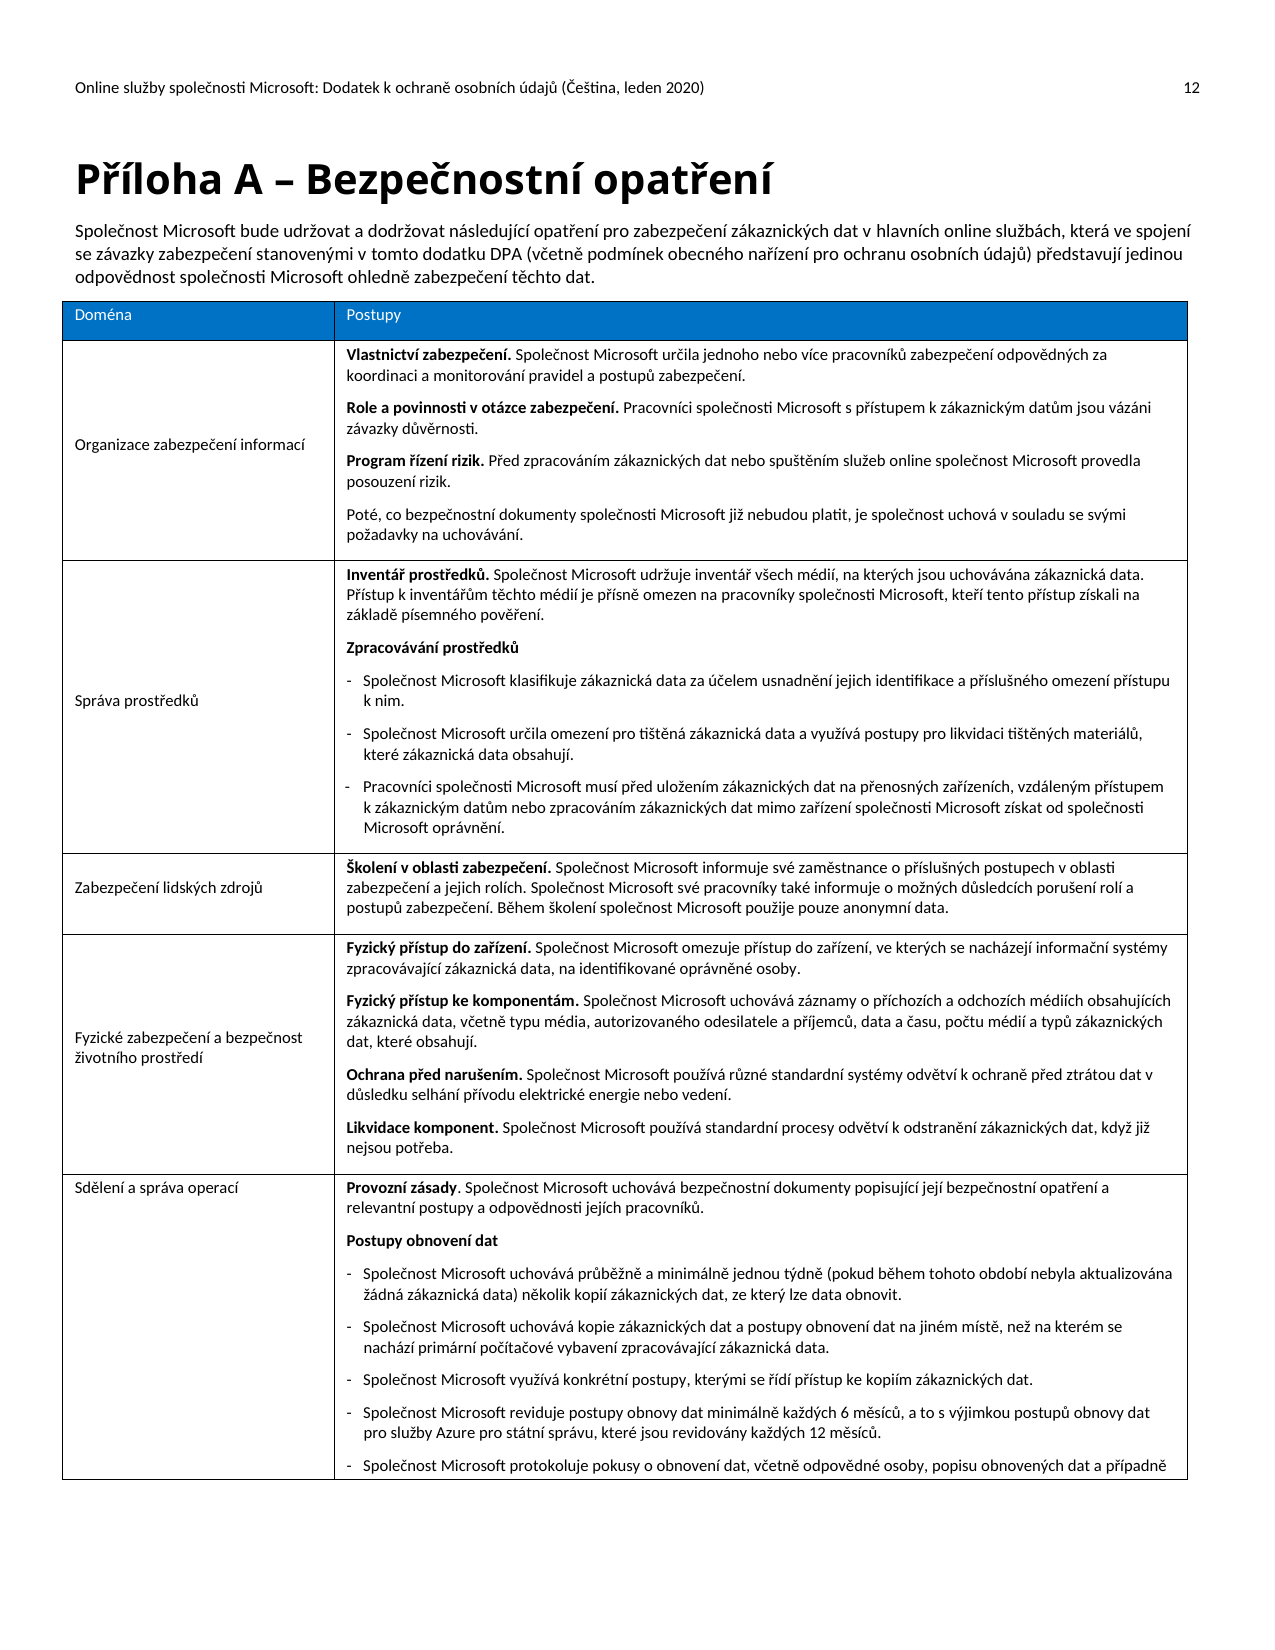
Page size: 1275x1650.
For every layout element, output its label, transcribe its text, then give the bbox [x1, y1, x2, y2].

table_cell Školení v oblasti zabezpečení. Společnost Microsoft informuje své zaměstnance o příslušných postupech v oblasti zabezpečení a jejich rolích. Společnost Microsoft své pracovníky také informuje o možných důsledcích porušení rolí a postupů zabezpečení. Během školení společnost Microsoft použije pouze anonymní data. [335, 854, 1187, 933]
subtitle Příloha A – Bezpečnostní opatření [75, 150, 1200, 207]
table_cell Zabezpečení lidských zdrojů [63, 854, 334, 933]
table_cell Fyzický přístup do zařízení. Společnost Microsoft omezuje přístup do zařízení, ve kterých se nacházejí informační systémy zpracovávající zákaznická data, na identifikované oprávněné osoby. Fyzický přístup ke komponentám. Společnost Microsoft uchovává záznamy o příchozích a odchozích médiích obsahujících zákaznická data, včetně typu média, autorizovaného odesilatele a příjemců, data a času, počtu médií a typů zákaznických dat, které obsahují. Ochrana před narušením. Společnost Microsoft používá různé standardní systémy odvětví k ochraně před ztrátou dat v důsledku selhání přívodu elektrické energie nebo vedení. Likvidace komponent. Společnost Microsoft používá standardní procesy odvětví k odstranění zákaznických dat, když již nejsou potřeba. [335, 935, 1187, 1173]
list Společnost Microsoft bude udržovat a dodržovat následující opatření pro zabezpečení zákaznických dat v hlavních online službách, která ve spojení se závazky zabezpečení stanovenými v tomto dodatku DPA (včetně podmínek obecného nařízení pro ochranu osobních údajů) představují jedinou odpovědnost společnosti Microsoft ohledně zabezpečení těchto dat. [75, 219, 1200, 288]
table_cell Organizace zabezpečení informací [63, 341, 334, 560]
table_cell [335, 1175, 1187, 1479]
table_cell Fyzické zabezpečení a bezpečnost životního prostředí [63, 935, 334, 1173]
table_cell Sdělení a správa operací [63, 1175, 334, 1479]
table_header Postupy [335, 302, 1187, 340]
table_cell Správa prostředků [63, 561, 334, 853]
table_header Doména [63, 302, 334, 340]
table_cell Vlastnictví zabezpečení. Společnost Microsoft určila jednoho nebo více pracovníků zabezpečení odpovědných za koordinaci a monitorování pravidel a postupů zabezpečení. Role a povinnosti v otázce zabezpečení. Pracovníci společnosti Microsoft s přístupem k zákaznickým datům jsou vázáni závazky důvěrnosti. Program řízení rizik. Před zpracováním zákaznických dat nebo spuštěním služeb online společnost Microsoft provedla posouzení rizik. Poté, co bezpečnostní dokumenty společnosti Microsoft již nebudou platit, je společnost uchová v souladu se svými požadavky na uchovávání. [335, 341, 1187, 560]
table_cell Inventář prostředků. Společnost Microsoft udržuje inventář všech médií, na kterých jsou uchovávána zákaznická data. Přístup k inventářům těchto médií je přísně omezen na pracovníky společnosti Microsoft, kteří tento přístup získali na základě písemného pověření. Zpracovávání prostředků - Společnost Microsoft klasifikuje zákaznická data za účelem usnadnění jejich identifikace a příslušného omezení přístupu k nim. - Společnost Microsoft určila omezení pro tištěná zákaznická data a využívá postupy pro likvidaci tištěných materiálů, které zákaznická data obsahují. Pracovníci společnosti Microsoft musí před uložením zákaznických dat na přenosných zařízeních, vzdáleným přístupem k zákaznickým datům nebo zpracováním zákaznických dat mimo zařízení společnosti Microsoft získat od společnosti Microsoft oprávnění. [335, 561, 1187, 853]
